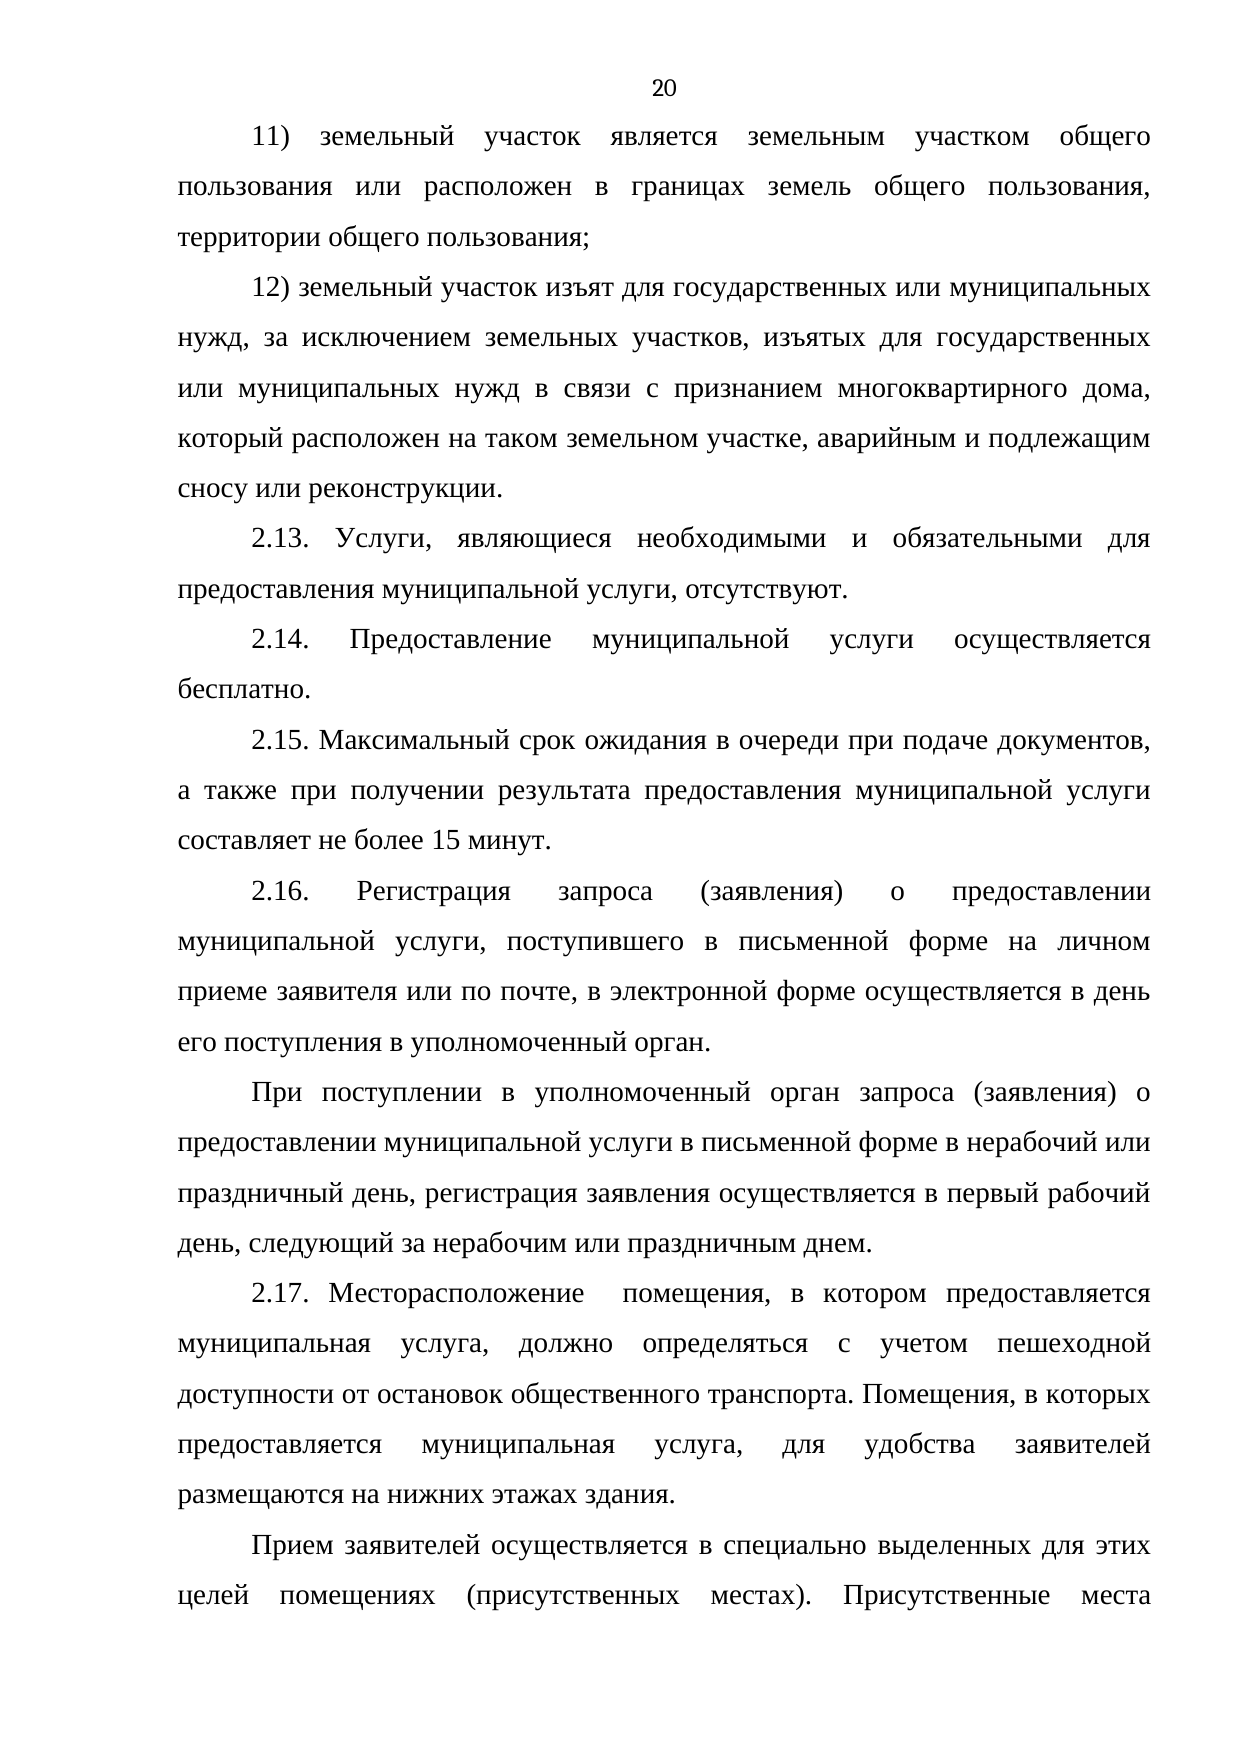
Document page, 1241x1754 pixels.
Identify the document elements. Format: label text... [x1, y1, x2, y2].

text 11) земельный участок является земельным участком общего пользования или расположен в границах земель общего пользования, территории общего пользования; [177, 118, 1152, 252]
text 2.13. Услуги, являющиеся необходимыми и обязательными для предоставления муниципальной услуги, отсутствуют. [177, 521, 1152, 604]
text При поступлении в уполномоченный орган запроса (заявления) о предоставлении муниципальной услуги в письменной форме в нерабочий или праздничный день, регистрация заявления осуществляется в первый рабочий день, следующий за нерабочим или праздничным днем. [177, 1074, 1152, 1258]
text 2.14. Предоставление муниципальной услуги осуществляется бесплатно. [177, 621, 1152, 705]
text 12) земельный участок изъят для государственных или муниципальных нужд, за исключением земельных участков, изъятых для государственных или муниципальных нужд в связи с признанием многоквартирного дома, который расположен на таком земельном участке, аварийным и подлежащим сносу или реконструкции. [177, 269, 1152, 504]
text 2.17. Месторасположение помещения, в котором предоставляется муниципальная услуга, должно определяться с учетом пешеходной доступности от остановок общественного транспорта. Помещения, в которых предоставляется муниципальная услуга, для удобства заявителей размещаются на нижних этажах здания. [177, 1275, 1152, 1510]
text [177, 1527, 1152, 1611]
text 2.16. Регистрация запроса (заявления) о предоставлении муниципальной услуги, поступившего в письменной форме на личном приеме заявителя или по почте, в электронной форме осуществляется в день его поступления в уполномоченный орган. [177, 873, 1152, 1057]
text 2.15. Максимальный срок ожидания в очереди при подаче документов, а также при получении результата предоставления муниципальной услуги составляет не более 15 минут. [177, 722, 1152, 856]
